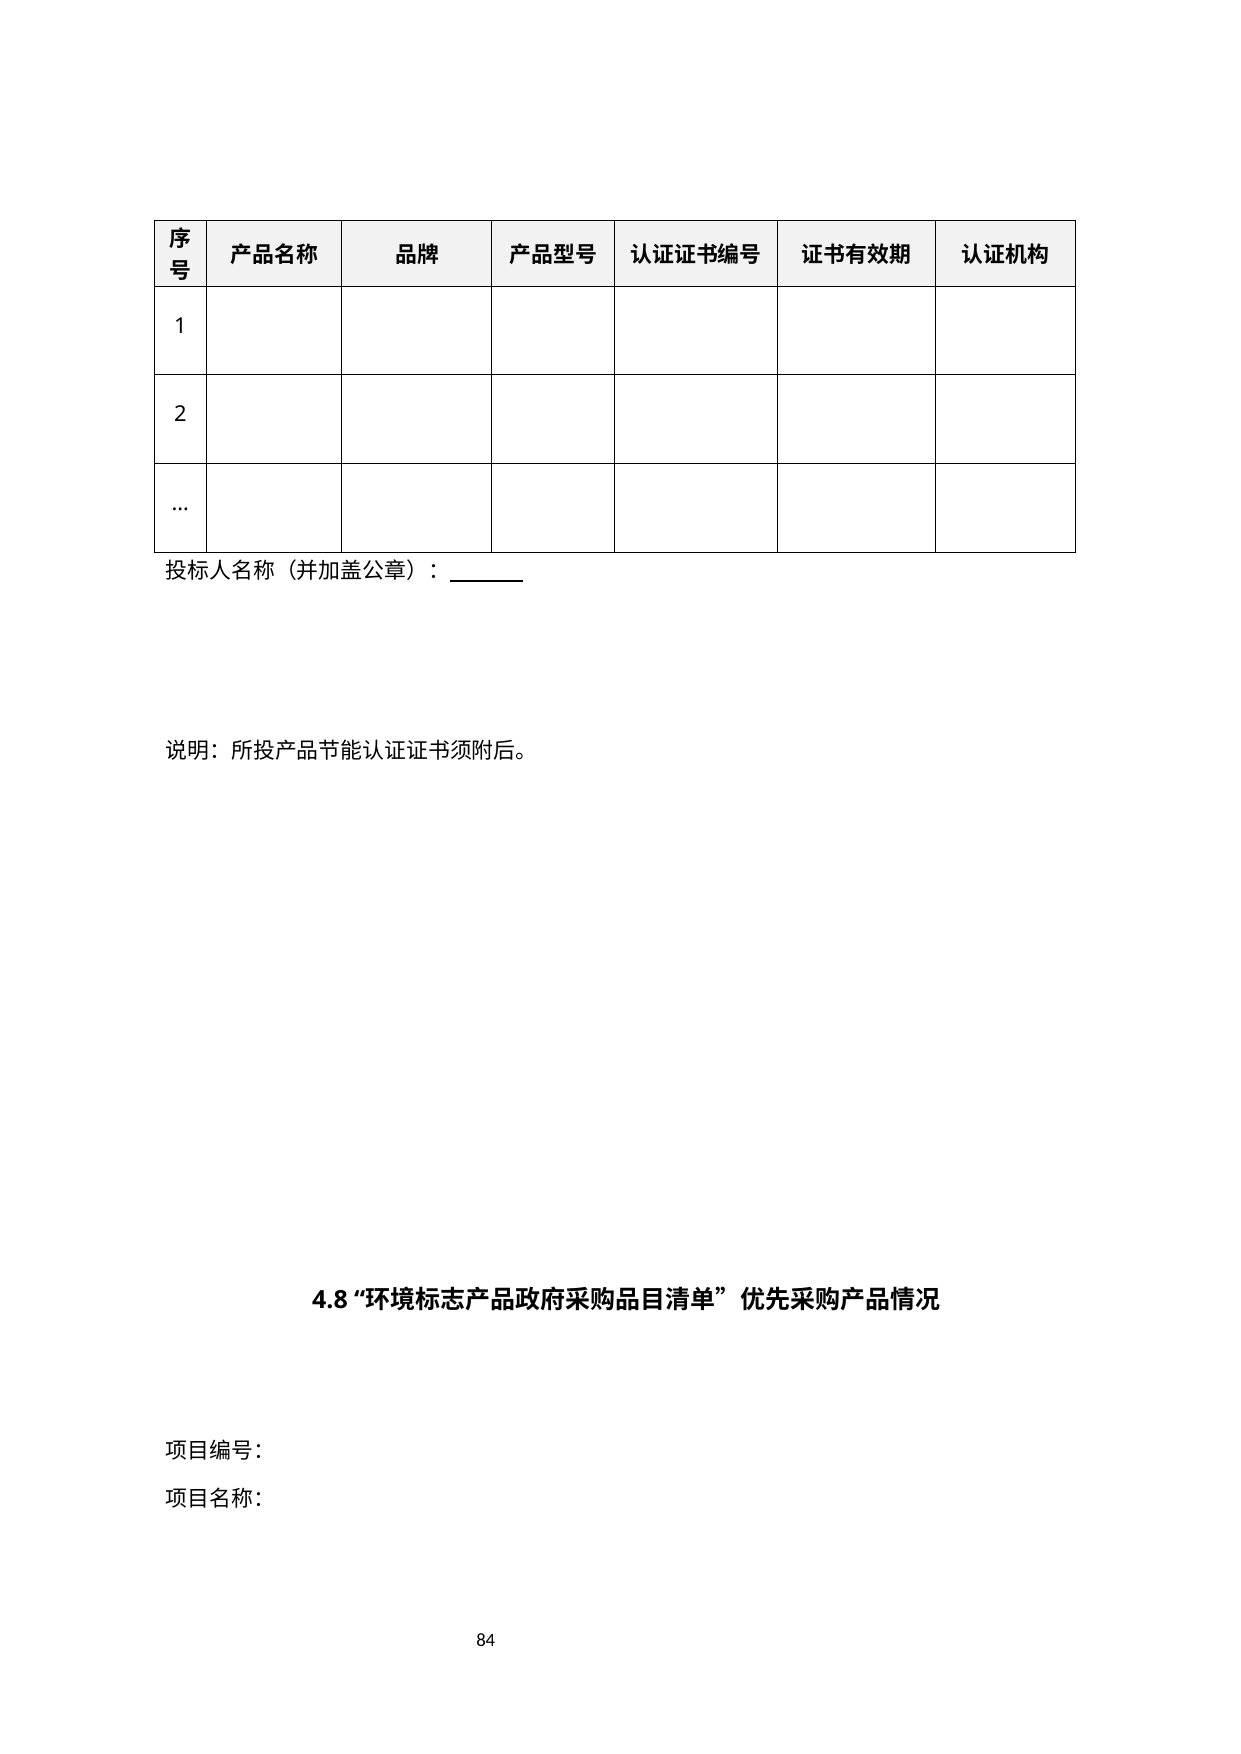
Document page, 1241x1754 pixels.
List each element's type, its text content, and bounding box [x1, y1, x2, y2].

table_header 产品型号 [492, 221, 614, 286]
table_cell [778, 287, 935, 374]
table_cell [615, 464, 777, 552]
table_cell [615, 375, 777, 463]
text 项目编号： [165, 1433, 1087, 1465]
table_cell [936, 375, 1075, 463]
text 投标人名称（并加盖公章）： [165, 553, 1087, 585]
table_cell [492, 375, 614, 463]
table_cell [615, 287, 777, 374]
text 项目名称： [165, 1481, 1087, 1513]
table_cell [936, 464, 1075, 552]
table_header 序号 [155, 221, 206, 286]
text 说明：所投产品节能认证证书须附后。 [165, 733, 1087, 766]
table_header 证书有效期 [778, 221, 935, 286]
table_cell [936, 287, 1075, 374]
table_header 认证机构 [936, 221, 1075, 286]
table_cell [778, 375, 935, 463]
table_cell … [155, 464, 206, 552]
table_cell [207, 375, 341, 463]
table_cell [207, 464, 341, 552]
table_header 品牌 [342, 221, 491, 286]
table_cell 2 [155, 375, 206, 463]
table_header 认证证书编号 [615, 221, 777, 286]
table_cell 1 [155, 287, 206, 374]
table_cell [492, 464, 614, 552]
table_cell [207, 287, 341, 374]
table_cell [342, 464, 491, 552]
table_cell [342, 287, 491, 374]
table_cell [342, 375, 491, 463]
table_header 产品名称 [207, 221, 341, 286]
text 4.8 “环境标志产品政府采购品目清单”优先采购产品情况 [165, 1265, 1087, 1330]
table_cell [778, 464, 935, 552]
table_cell [492, 287, 614, 374]
